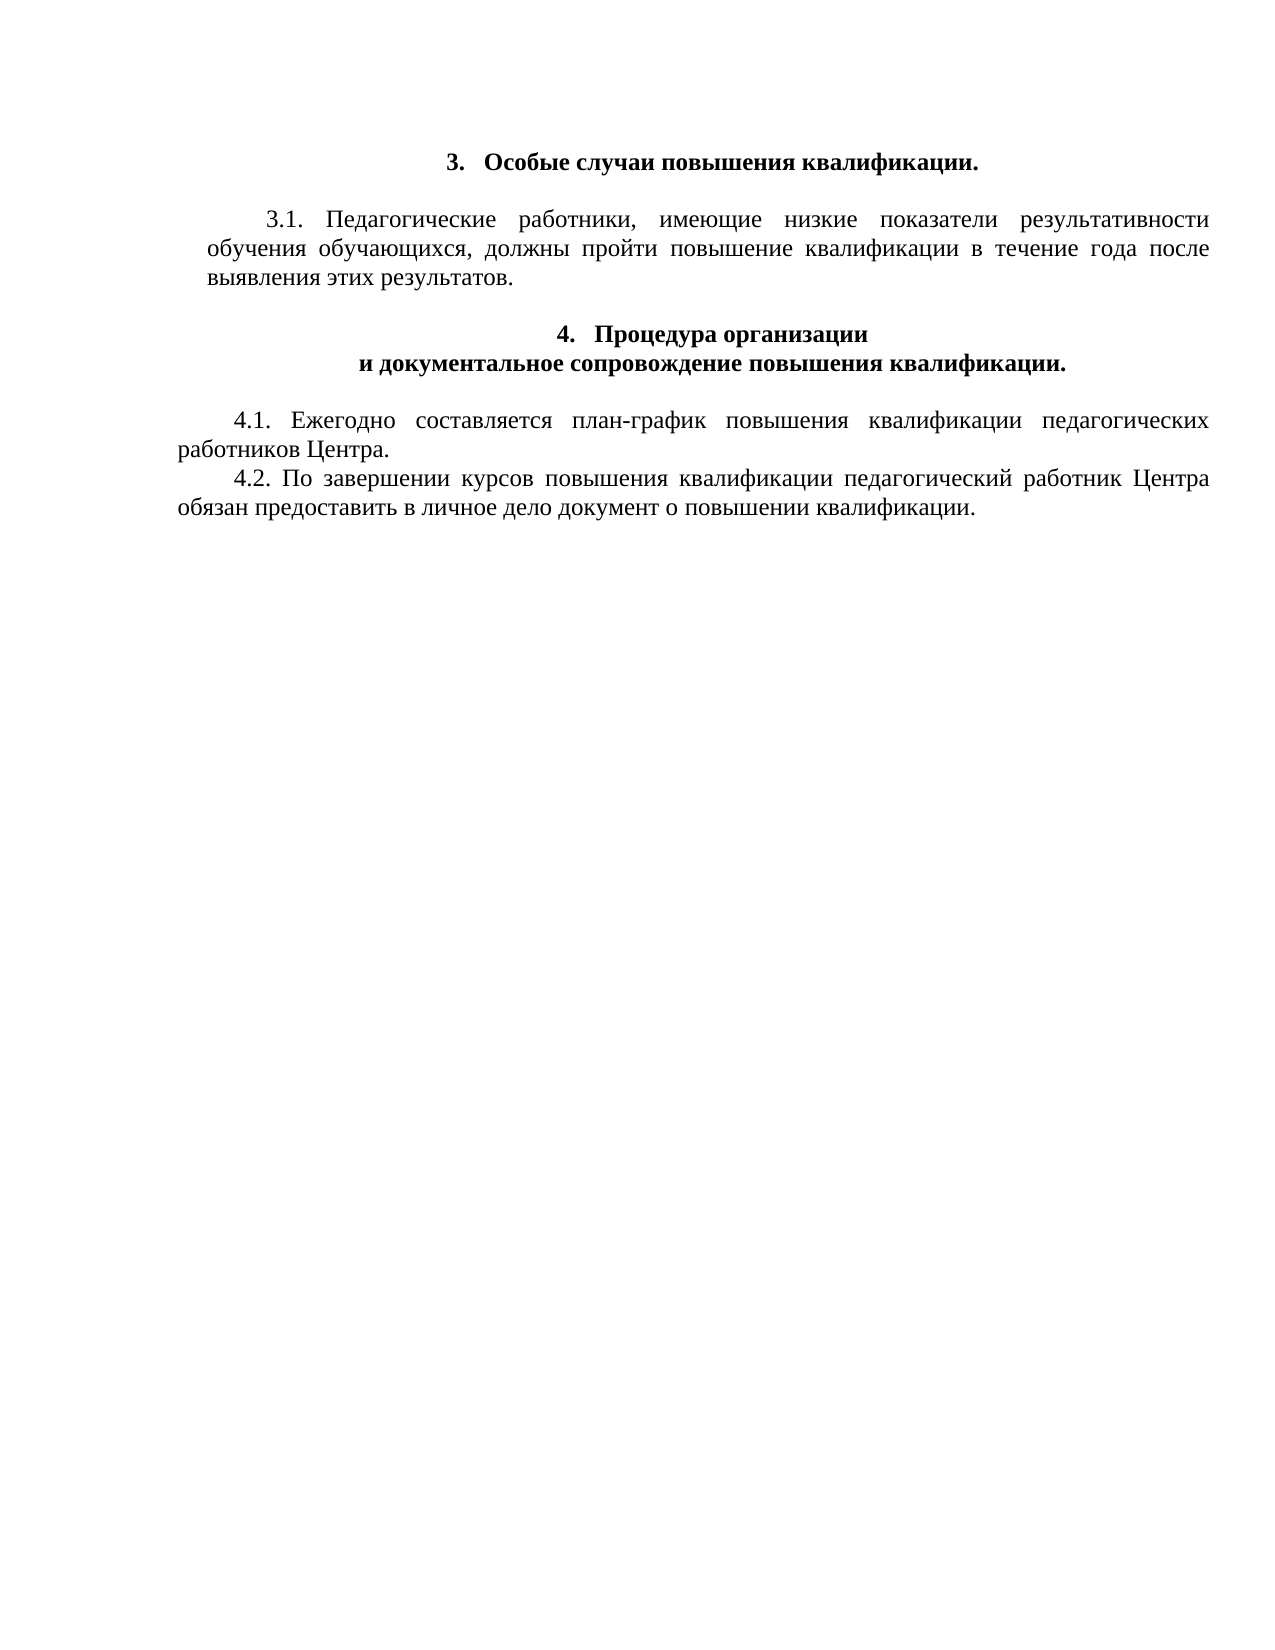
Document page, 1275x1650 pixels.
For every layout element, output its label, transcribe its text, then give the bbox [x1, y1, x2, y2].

text 3.1. Педагогические работники, имеющие низкие показатели результативности обучения обучающихся, должны пройти повышение квалификации в течение года после выявления этих результатов. [207, 204, 1210, 291]
text 4.2. По завершении курсов повышения квалификации педагогический работник Центра обязан предоставить в личное дело документ о повышении квалификации. [758, 463, 1210, 521]
text 4.2. По завершении курсов повышения квалификации педагогический работник Центра обязан предоставить в личное дело документ о повышении квалификации. [177, 463, 685, 521]
text 4.1. Ежегодно составляется план-график повышения квалификации педагогических работников Центра. [177, 406, 1210, 463]
list Особые случаи повышения квалификации. [943, 147, 1210, 176]
list Процедура организации [215, 319, 1210, 348]
list Особые случаи повышения квалификации. [215, 147, 661, 176]
text и документальное сопровождение повышения квалификации. [215, 348, 749, 377]
text и документальное сопровождение повышения квалификации. [1031, 348, 1210, 377]
